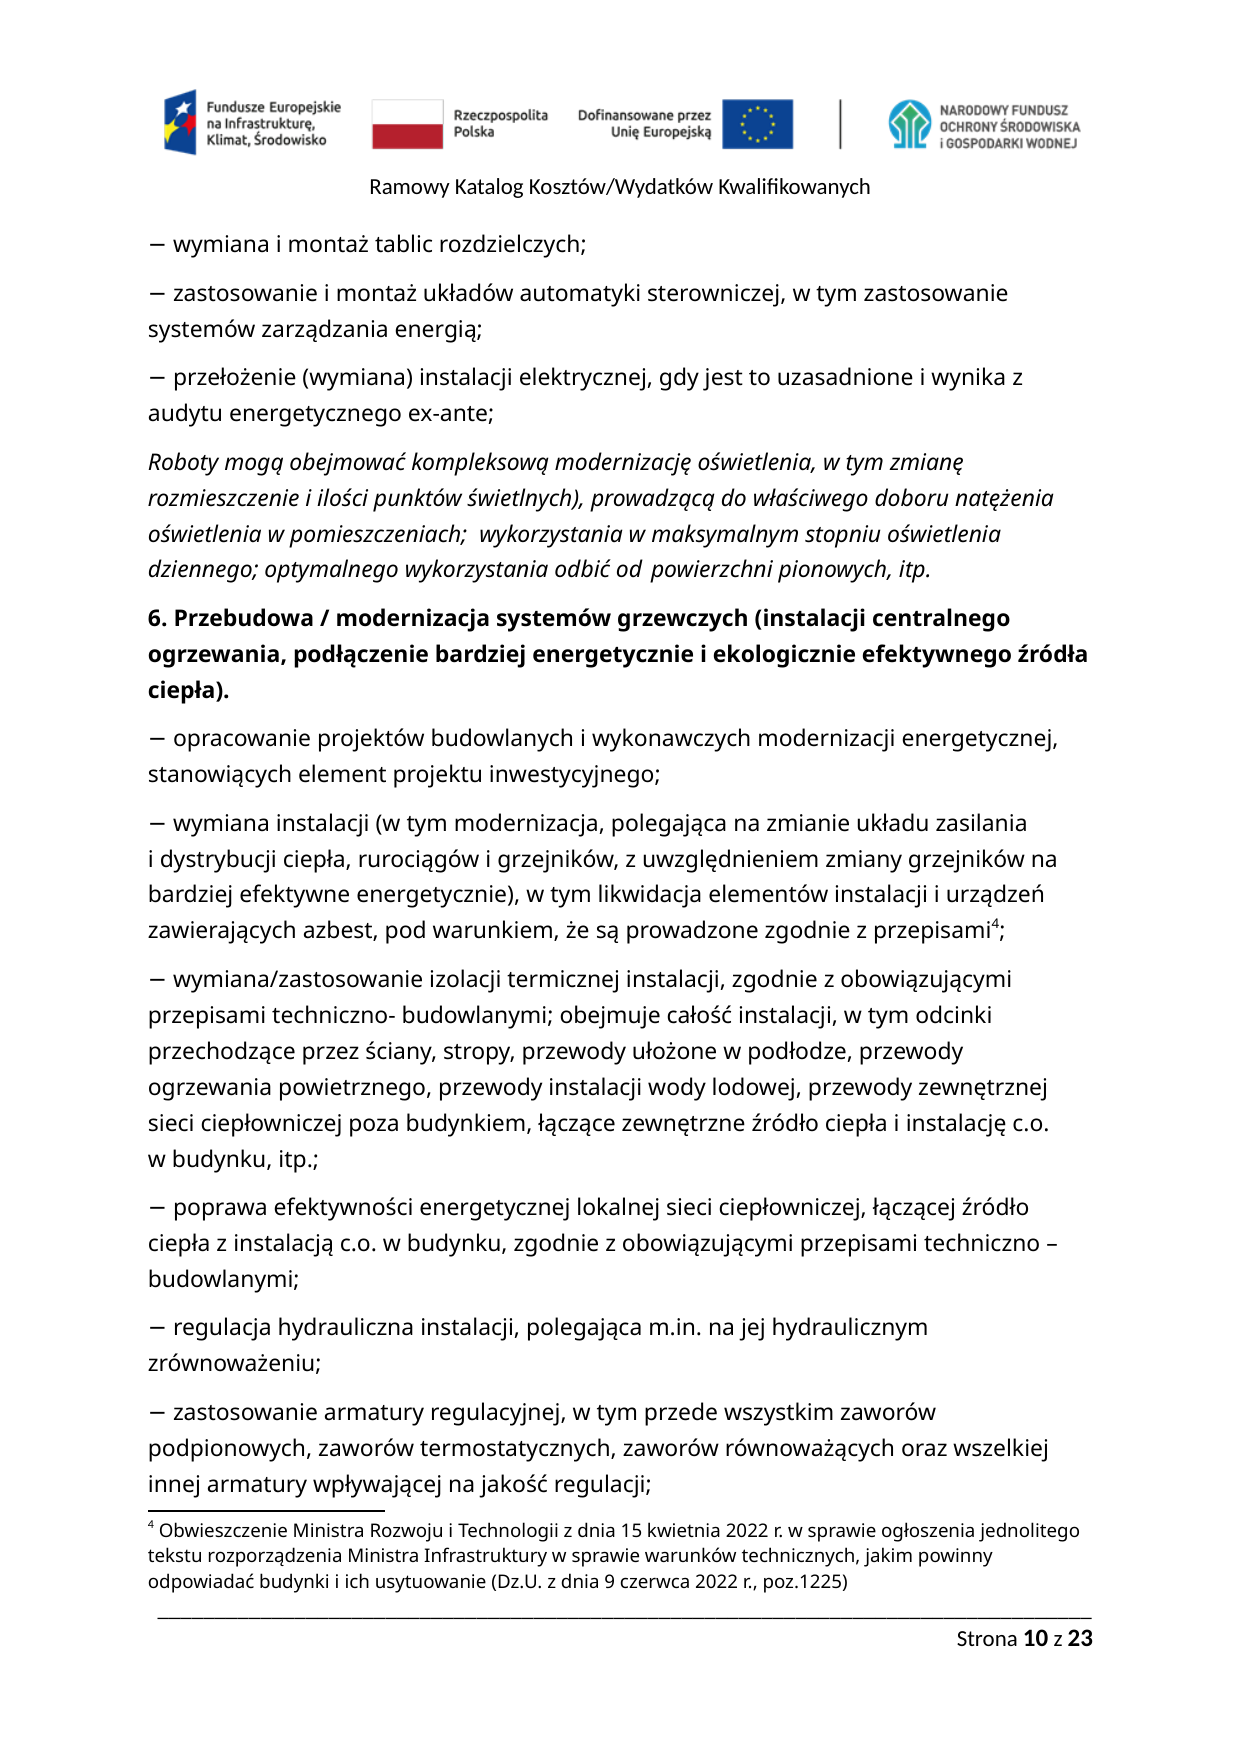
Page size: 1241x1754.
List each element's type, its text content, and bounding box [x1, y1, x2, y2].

text 6. Przebudowa / modernizacja systemów grzewczych (instalacji centralnego ogrzewania, podłączenie bardziej energetycznie i ekologicznie efektywnego źródła ciepła). [148, 602, 1093, 705]
text − regulacja hydrauliczna instalacji, polegająca m.in. na jej hydraulicznym zrównoważeniu; [148, 1311, 1093, 1378]
text − opracowanie projektów budowlanych i wykonawczych modernizacji energetycznej, stanowiących element projektu inwestycyjnego; [148, 722, 1093, 789]
text − wymiana instalacji (w tym modernizacja, polegająca na zmianie układu zasilania i dystrybucji ciepła, rurociągów i grzejników, z uwzględnieniem zmiany grzejników na bardziej efektywne energetycznie), w tym likwidacja elementów instalacji i urządzeń zawierających azbest, pod warunkiem, że są prowadzone zgodnie z przepisami; [148, 807, 1093, 946]
text − zastosowanie i montaż układów automatyki sterowniczej, w tym zastosowanie systemów zarządzania energią; [148, 277, 1093, 344]
text − wymiana/zastosowanie izolacji termicznej instalacji, zgodnie z obowiązującymi przepisami techniczno- budowlanymi; obejmuje całość instalacji, w tym odcinki przechodzące przez ściany, stropy, przewody ułożone w podłodze, przewody ogrzewania powietrznego, przewody instalacji wody lodowej, przewody zewnętrznej sieci ciepłowniczej poza budynkiem, łączące zewnętrzne źródło ciepła i instalację c.o. w budynku, itp.; [148, 963, 1093, 1174]
text Roboty mogą obejmować kompleksową modernizację oświetlenia, w tym zmianę rozmieszczenie i ilości punktów świetlnych), prowadzącą do właściwego doboru natężenia oświetlenia w pomieszczeniach; wykorzystania w maksymalnym stopniu oświetlenia dziennego; optymalnego wykorzystania odbić od powierzchni pionowych, itp. [148, 446, 1093, 585]
text − poprawa efektywności energetycznej lokalnej sieci ciepłowniczej, łączącej źródło ciepła z instalacją c.o. w budynku, zgodnie z obowiązującymi przepisami techniczno – budowlanymi; [148, 1191, 1093, 1294]
text − zastosowanie armatury regulacyjnej, w tym przede wszystkim zaworów podpionowych, zaworów termostatycznych, zaworów równoważących oraz wszelkiej innej armatury wpływającej na jakość regulacji; [148, 1396, 1093, 1499]
text − wymiana i montaż tablic rozdzielczych; [148, 228, 1093, 260]
text − przełożenie (wymiana) instalacji elektrycznej, gdy jest to uzasadnione i wynika z audytu energetycznego ex-ante; [148, 361, 1093, 428]
picture [147, 73, 1093, 173]
